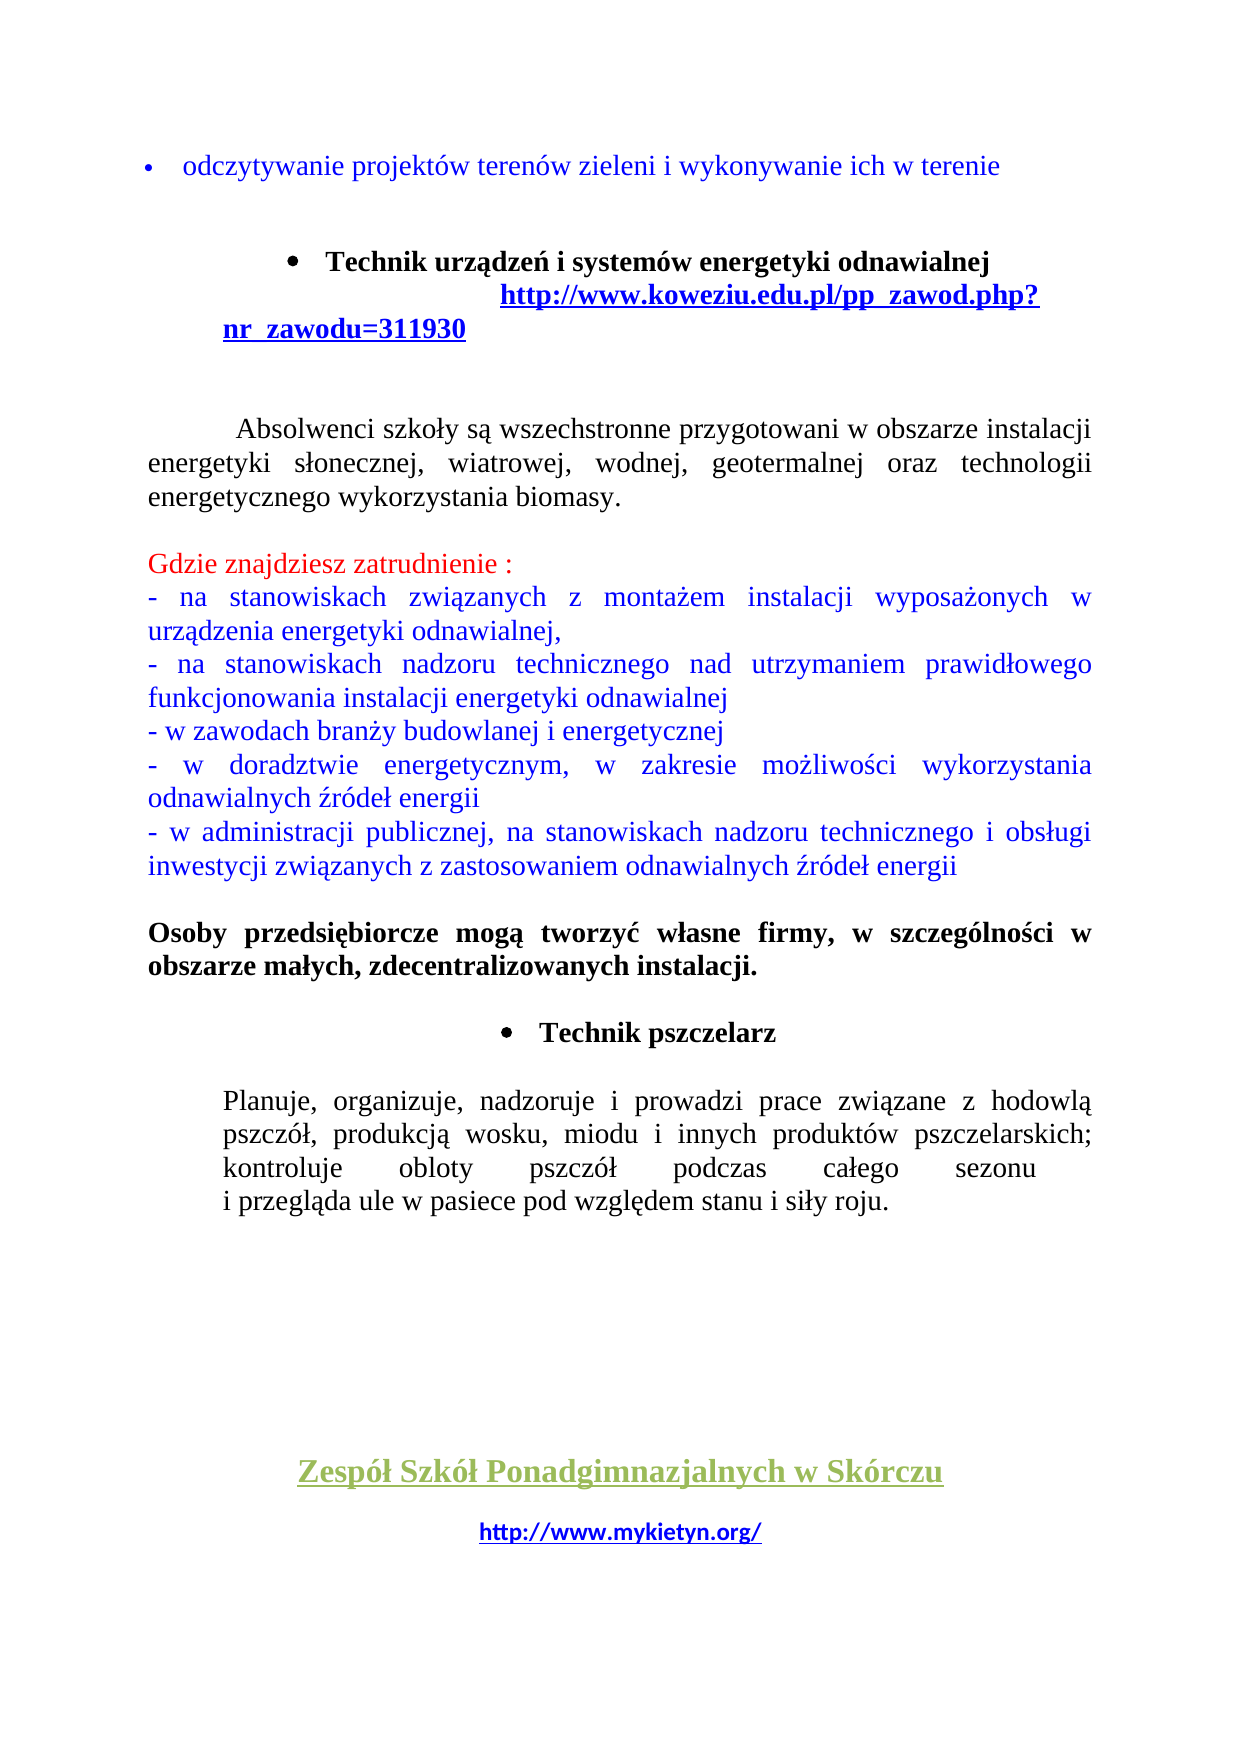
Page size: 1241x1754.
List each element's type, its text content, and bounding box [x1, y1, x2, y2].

text Osoby przedsiębiorcze mogą tworzyć własne firmy, w szczególności w obszarze małych, zdecentralizowanych instalacji. [148, 881, 1093, 982]
text - na stanowiskach związanych z montażem instalacji wyposażonych w urządzenia energetyki odnawialnej, [148, 579, 1093, 646]
text Gdzie znajdziesz zatrudnienie : [148, 546, 1093, 579]
text Zespół Szkół Ponadgimnazjalnych w Skórczu [148, 1452, 1093, 1490]
text - na stanowiskach nadzoru technicznego nad utrzymaniem prawidłowego funkcjonowania instalacji energetyki odnawialnej [148, 646, 1093, 713]
text - w doradztwie energetycznym, w zakresie możliwości wykorzystania odnawialnych źródeł energii [148, 747, 1093, 814]
list Technik pszczelarz [185, 1015, 1093, 1049]
text - w administracji publicznej, na stanowiskach nadzoru technicznego i obsługi inwestycji związanych z zastosowaniem odnawialnych źródeł energii [148, 814, 1093, 881]
list Technik urządzeń i systemów energetyki odnawialnej [185, 244, 1093, 277]
text - w zawodach branży budowlanej i energetycznej [148, 713, 1093, 747]
text Absolwenci szkoły są wszechstronne przygotowani w obszarze instalacji energetyki słonecznej, wiatrowej, wodnej, geotermalnej oraz technologii energetycznego wykorzystania biomasy. [148, 412, 1093, 512]
list odczytywanie projektów terenów zieleni i wykonywanie ich w terenie [145, 148, 1058, 181]
list http://www.koweziu.edu.pl/pp_zawod.php?nr_zawodu=311930 [223, 277, 1093, 344]
text http://www.mykietyn.org/ [148, 1516, 1093, 1547]
list Planuje, organizuje, nadzoruje i prowadzi prace związane z hodowlą pszczół, produkcją wosku, miodu i innych produktów pszczelarskich; kontroluje obloty pszczół podczas całego sezonu i przegląda ule w pasiece pod względem stanu i siły roju. [223, 1083, 1093, 1217]
